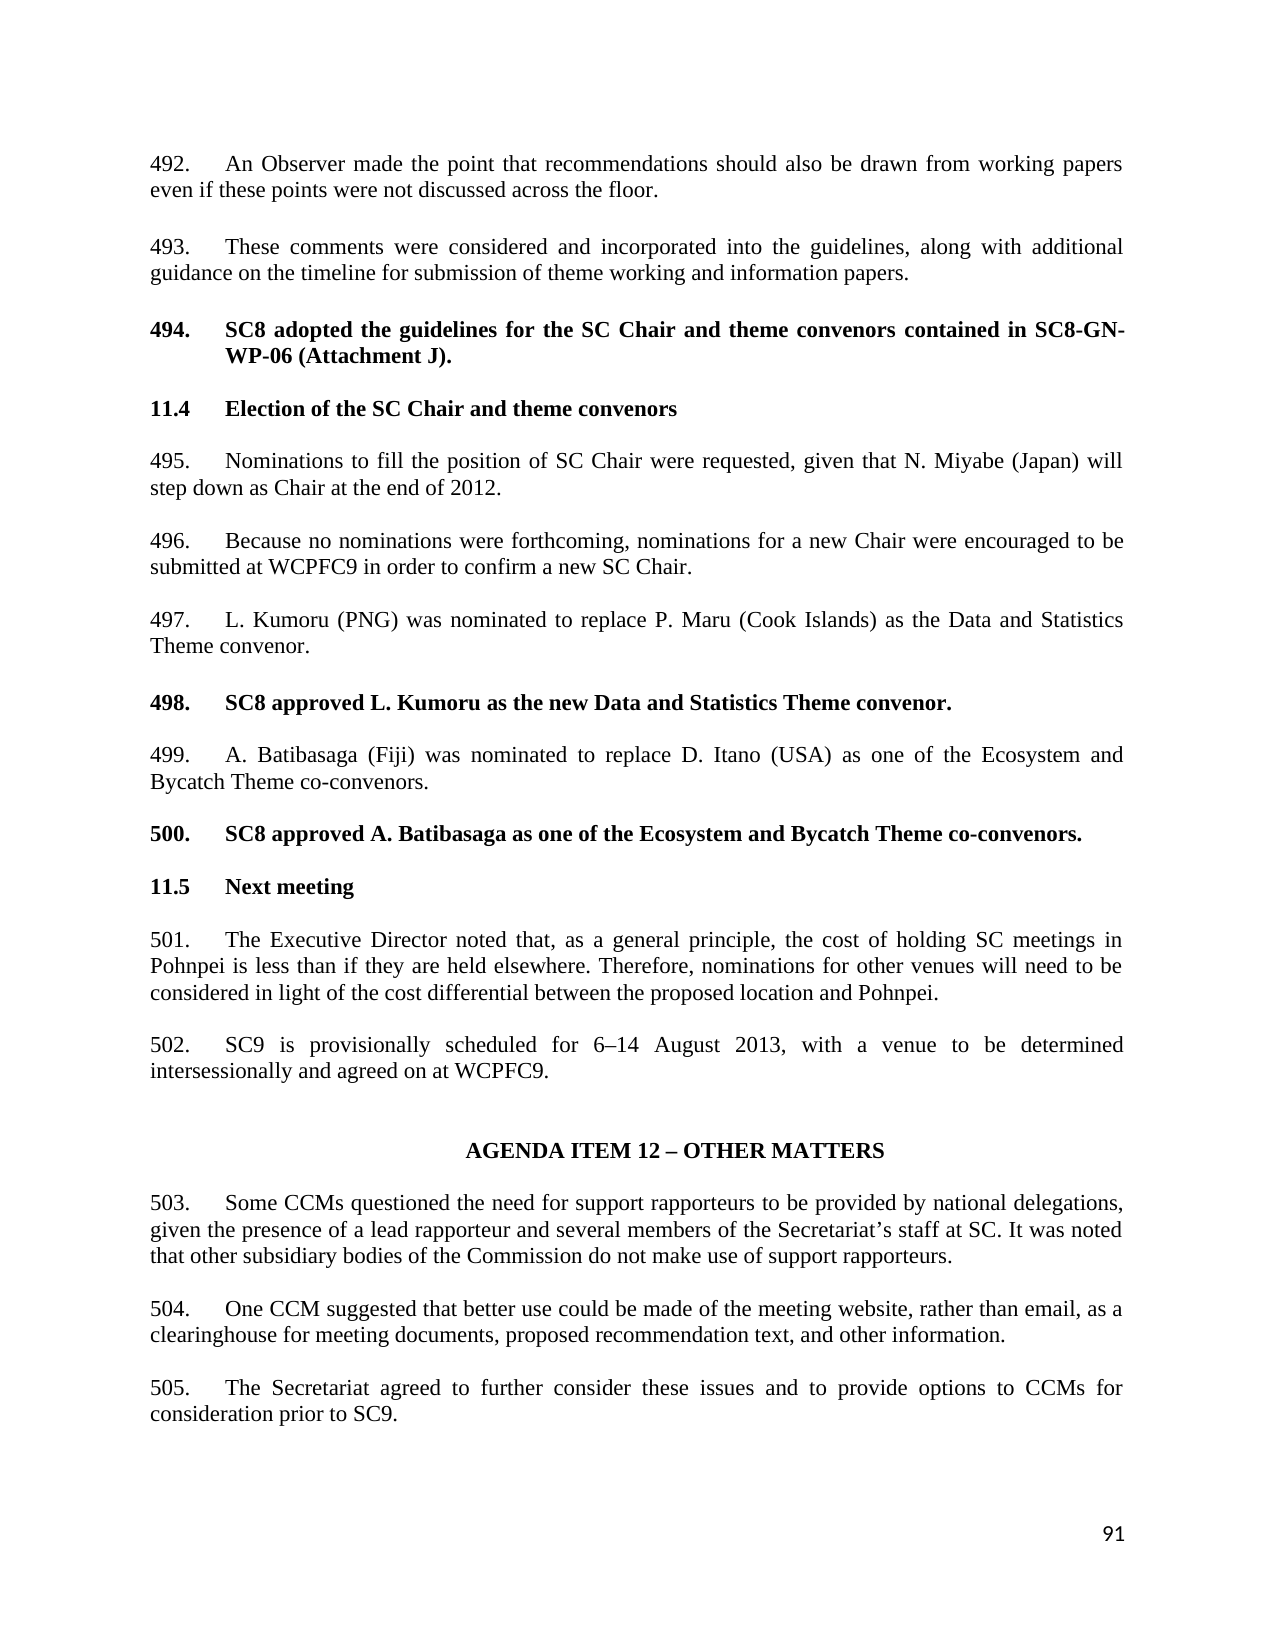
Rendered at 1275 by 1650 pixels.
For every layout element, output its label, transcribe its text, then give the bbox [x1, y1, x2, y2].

list The Executive Director noted that, as a general principle, the cost of holding SC meetings in Pohnpei is less than if they are held elsewhere. Therefore, nominations for other venues will need to be considered in light of the cost differential between the proposed location and Pohnpei. [150, 926, 1125, 1005]
list An Observer made the point that recommendations should also be drawn from working papers even if these points were not discussed across the floor. [150, 150, 1125, 203]
list These comments were considered and incorporated into the guidelines, along with additional guidance on the timeline for submission of theme working and information papers. [150, 233, 1125, 286]
list Because no nominations were forthcoming, nominations for a new Chair were encouraged to be submitted at WCPFC9 in order to confirm a new SC Chair. [150, 527, 1125, 579]
list agenda item 12 – Other Matters [225, 1137, 1125, 1163]
list L. Kumoru (PNG) was nominated to replace P. Maru (Cook Islands) as the Data and Statistics Theme convenor. [150, 606, 1125, 658]
list SC9 is provisionally scheduled for 6–14 August 2013, with a venue to be determined intersessionally and agreed on at WCPFC9. [150, 1031, 1125, 1084]
list Some CCMs questioned the need for support rapporteurs to be provided by national delegations, given the presence of a lead rapporteur and several members of the Secretariat’s staff at SC. It was noted that other subsidiary bodies of the Commission do not make use of support rapporteurs. [150, 1189, 1125, 1268]
list A. Batibasaga (Fiji) was nominated to replace D. Itano (USA) as one of the Ecosystem and Bycatch Theme co-convenors. [150, 741, 1125, 794]
list One CCM suggested that better use could be made of the meeting website, rather than email, as a clearinghouse for meeting documents, proposed recommendation text, and other information. [150, 1295, 1125, 1347]
list Nominations to fill the position of SC Chair were requested, given that N. Miyabe (Japan) will step down as Chair at the end of 2012. [150, 448, 1125, 500]
list The Secretariat agreed to further consider these issues and to provide options to CCMs for consideration prior to SC9. [150, 1374, 1125, 1427]
list SC8 adopted the guidelines for the SC Chair and theme convenors contained in SC8-GN-WP-06 (Attachment J). [150, 316, 1125, 368]
list SC8 approved L. Kumoru as the new Data and Statistics Theme convenor. [150, 689, 1125, 715]
text 11.4 Election of the SC Chair and theme convenors [150, 395, 1125, 421]
list Next meeting [150, 873, 1125, 899]
list SC8 approved A. Batibasaga as one of the Ecosystem and Bycatch Theme co-convenors. [150, 820, 1125, 847]
